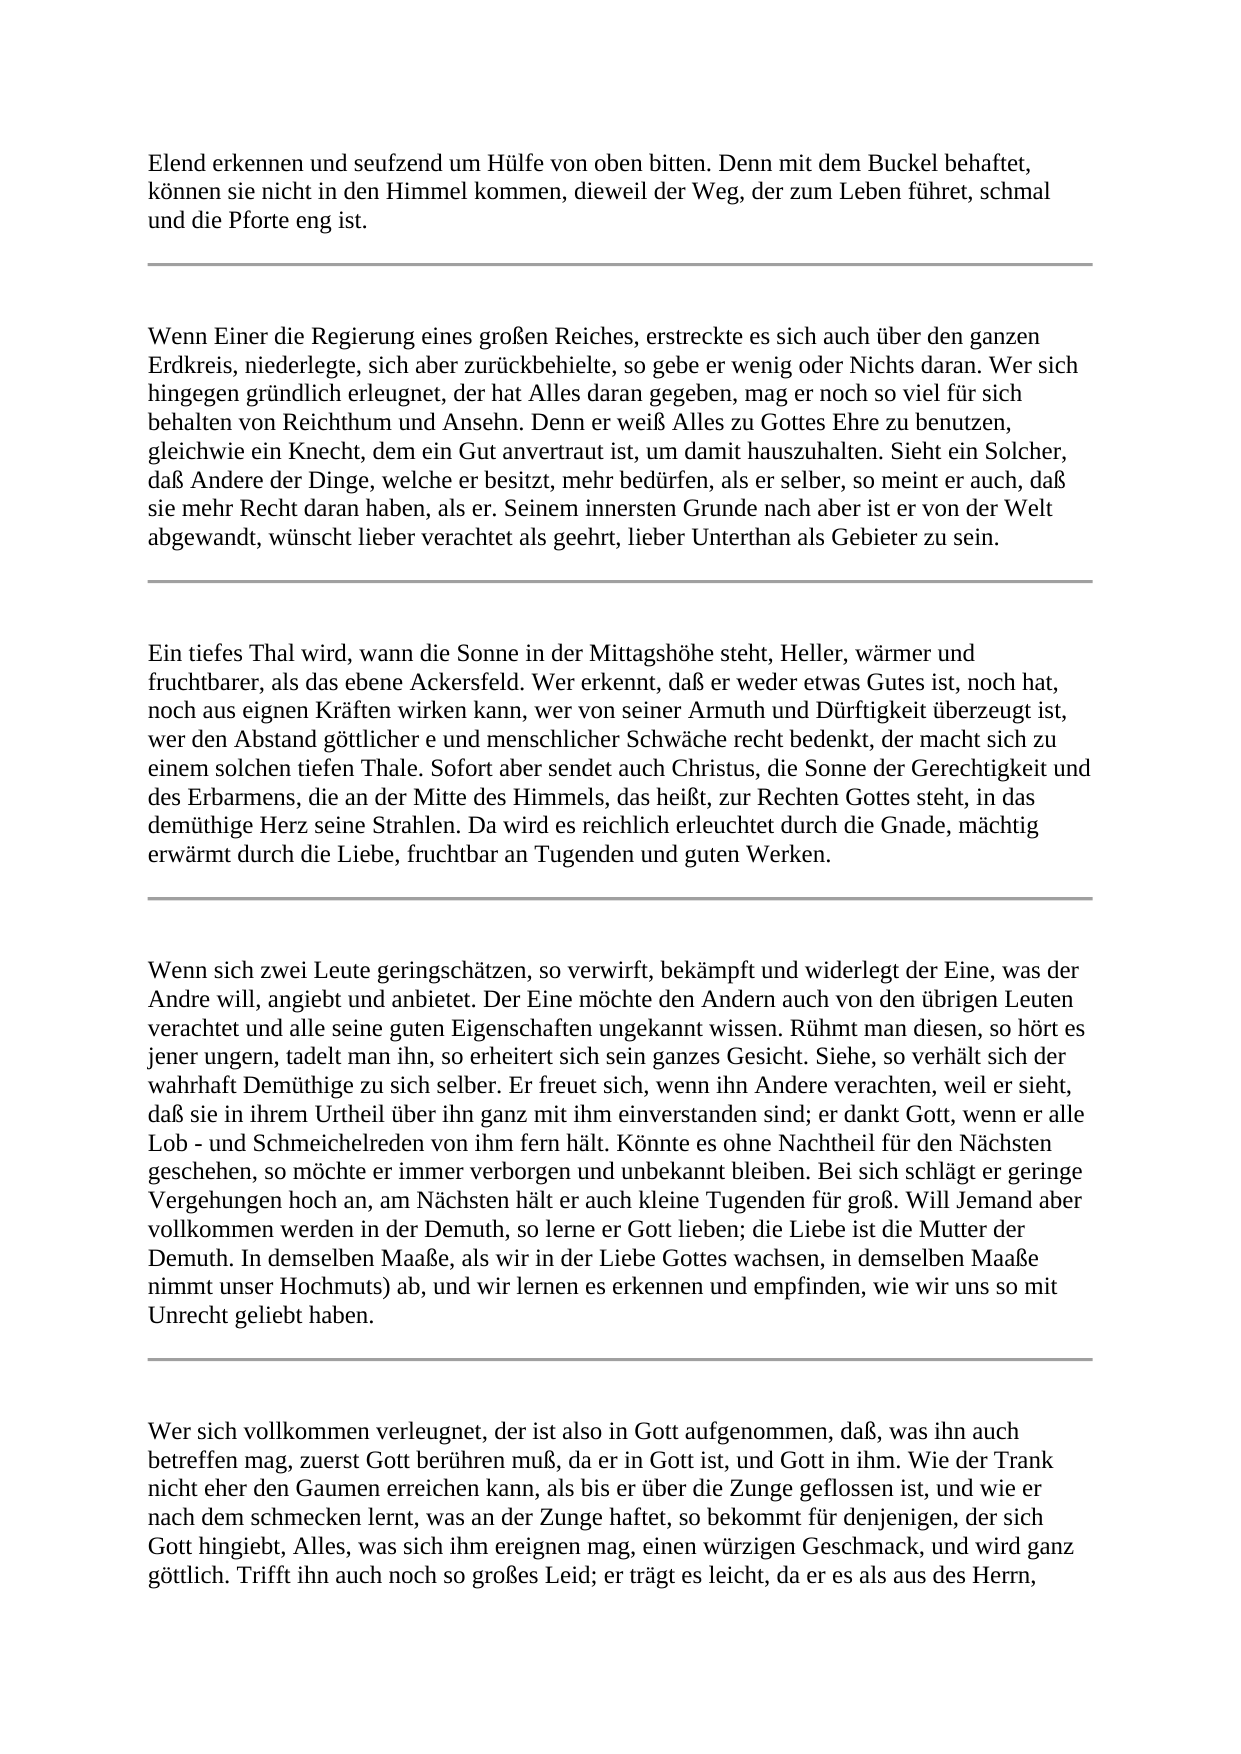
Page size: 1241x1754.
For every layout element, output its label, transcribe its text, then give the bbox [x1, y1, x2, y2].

text Wenn sich zwei Leute geringschätzen, so verwirft, bekämpft und widerlegt der Eine, was der Andre will, angiebt und anbietet. Der Eine möchte den Andern auch von den übrigen Leuten verachtet und alle seine guten Eigenschaften ungekannt wissen. Rühmt man diesen, so hört es jener ungern, tadelt man ihn, so erheitert sich sein ganzes Gesicht. Siehe, so verhält sich der wahrhaft Demüthige zu sich selber. Er freuet sich, wenn ihn Andere verachten, weil er sieht, daß sie in ihrem Urtheil über ihn ganz mit ihm einverstanden sind; er dankt Gott, wenn er alle Lob - und Schmeichelreden von ihm fern hält. Könnte es ohne Nachtheil für den Nächsten geschehen, so möchte er immer verborgen und unbekannt bleiben. Bei sich schlägt er geringe Vergehungen hoch an, am Nächsten hält er auch kleine Tugenden für groß. Will Jemand aber vollkommen werden in der Demuth, so lerne er Gott lieben; die Liebe ist die Mutter der Demuth. In demselben Maaße, als wir in der Liebe Gottes wachsen, in demselben Maaße nimmt unser Hochmuts) ab, und wir lernen es erkennen und empfinden, wie wir uns so mit Unrecht geliebt haben. [148, 955, 1093, 1329]
text Wenn Einer die Regierung eines großen Reiches, erstreckte es sich auch über den ganzen Erdkreis, niederlegte, sich aber zurückbehielte, so gebe er wenig oder Nichts daran. Wer sich hingegen gründlich erleugnet, der hat Alles daran gegeben, mag er noch so viel für sich behalten von Reichthum und Ansehn. Denn er weiß Alles zu Gottes Ehre zu benutzen, gleichwie ein Knecht, dem ein Gut anvertraut ist, um damit hauszuhalten. Sieht ein Solcher, daß Andere der Dinge, welche er besitzt, mehr bedürfen, als er selber, so meint er auch, daß sie mehr Recht daran haben, als er. Seinem innersten Grunde nach aber ist er von der Welt abgewandt, wünscht lieber verachtet als geehrt, lieber Unterthan als Gebieter zu sein. [148, 321, 1093, 551]
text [148, 148, 1093, 234]
text Ein tiefes Thal wird, wann die Sonne in der Mittagshöhe steht, Heller, wärmer und fruchtbarer, als das ebene Ackersfeld. Wer erkennt, daß er weder etwas Gutes ist, noch hat, noch aus eignen Kräften wirken kann, wer von seiner Armuth und Dürftigkeit überzeugt ist, wer den Abstand göttlicher e und menschlicher Schwäche recht bedenkt, der macht sich zu einem solchen tiefen Thale. Sofort aber sendet auch Christus, die Sonne der Gerechtigkeit und des Erbarmens, die an der Mitte des Himmels, das heißt, zur Rechten Gottes steht, in das demüthige Herz seine Strahlen. Da wird es reichlich erleuchtet durch die Gnade, mächtig erwärmt durch die Liebe, fruchtbar an Tugenden und guten Werken. [148, 638, 1093, 868]
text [148, 1416, 1093, 1588]
